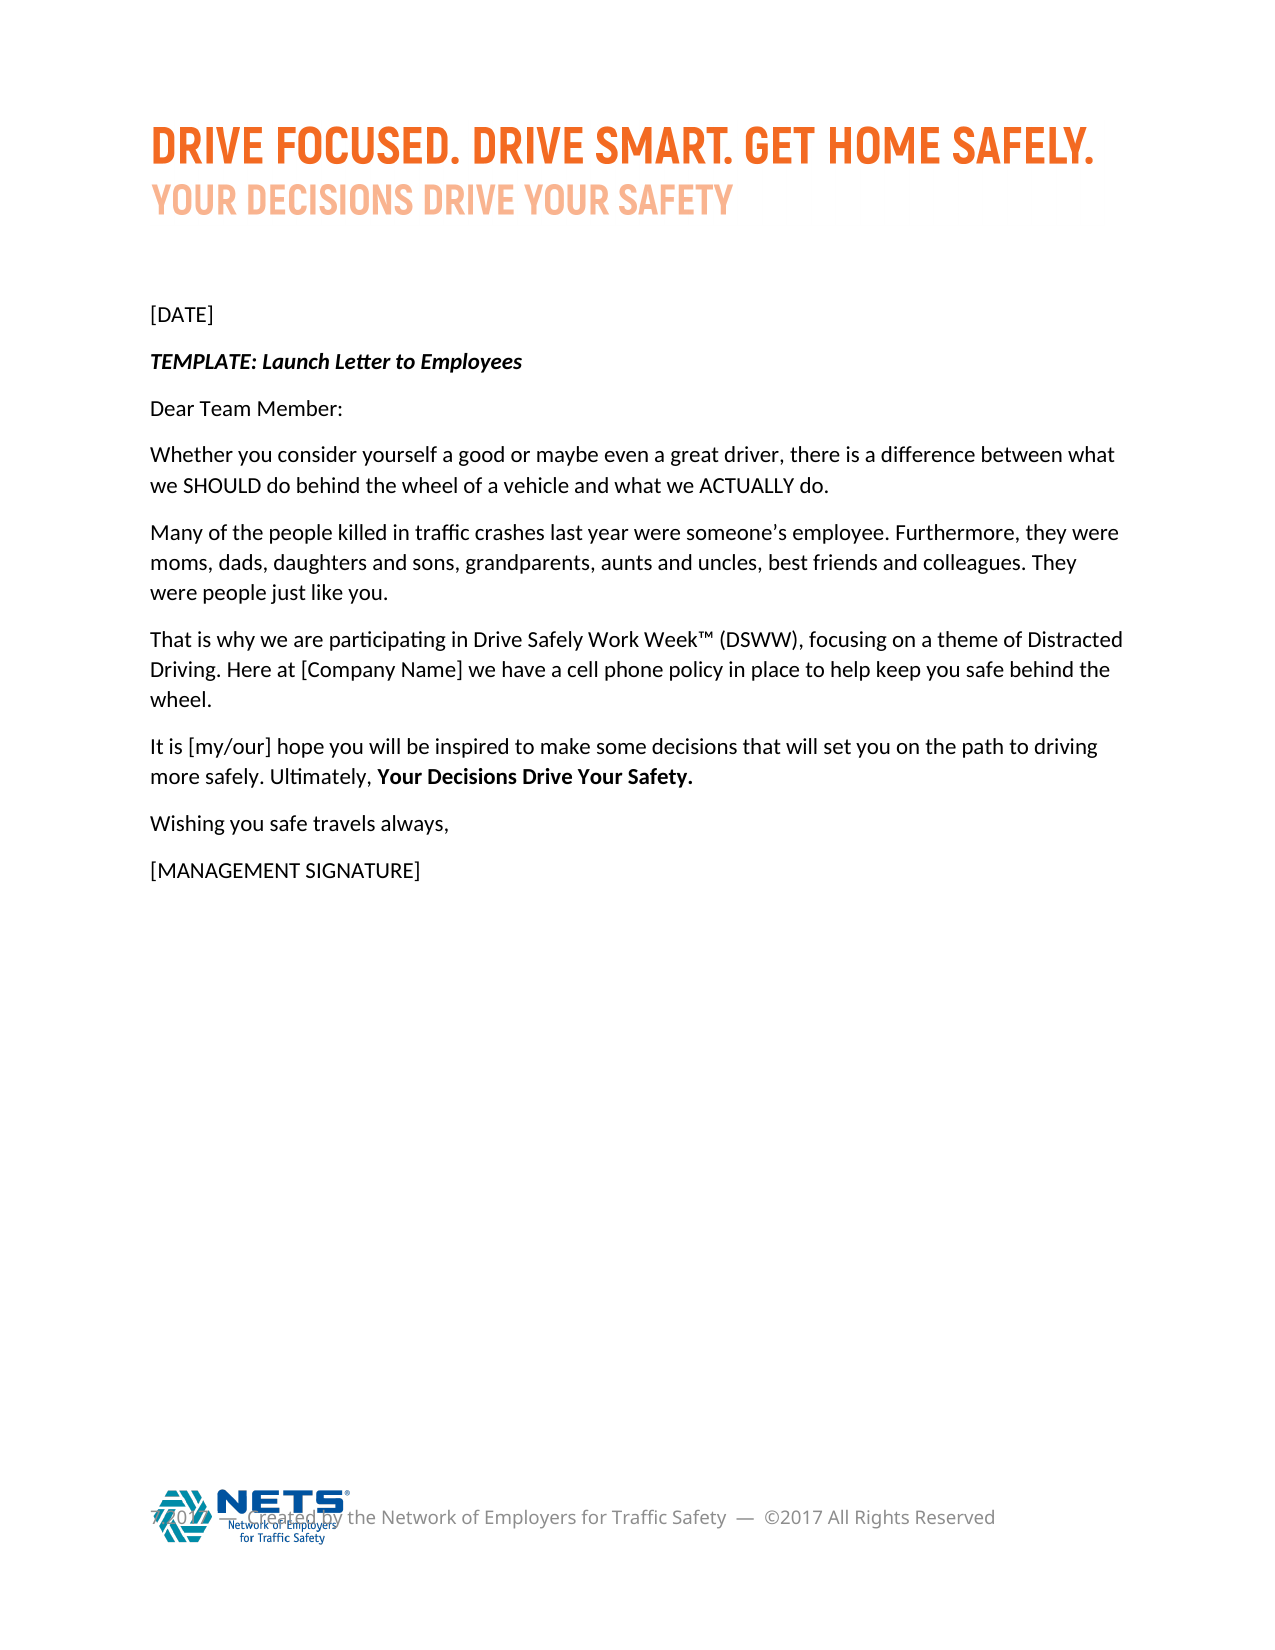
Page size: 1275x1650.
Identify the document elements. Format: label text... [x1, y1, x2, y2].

picture [150, 1486, 353, 1547]
text Dear Team Member: [150, 394, 1125, 422]
text Wishing you safe travels always, [150, 809, 1125, 837]
text That is why we are participating in Drive Safely Work Week™ (DSWW), focusing on a theme of Distracted Driving. Here at [Company Name] we have a cell phone policy in place to help keep you safe behind the wheel. [150, 625, 1125, 713]
text Whether you consider yourself a good or maybe even a great driver, there is a difference between what we SHOULD do behind the wheel of a vehicle and what we ACTUALLY do. [150, 441, 1125, 499]
text It is [my/our] hope you will be inspired to make some decisions that will set you on the path to driving more safely. Ultimately, Your Decisions Drive Your Safety. [150, 732, 1125, 791]
text Many of the people killed in traffic crashes last year were someone’s employee. Furthermore, they were moms, dads, daughters and sons, grandparents, aunts and uncles, best friends and colleagues. They were people just like you. [150, 518, 1125, 606]
picture [150, 120, 1105, 226]
text TEMPLATE: Launch Letter to Employees [150, 347, 1125, 375]
